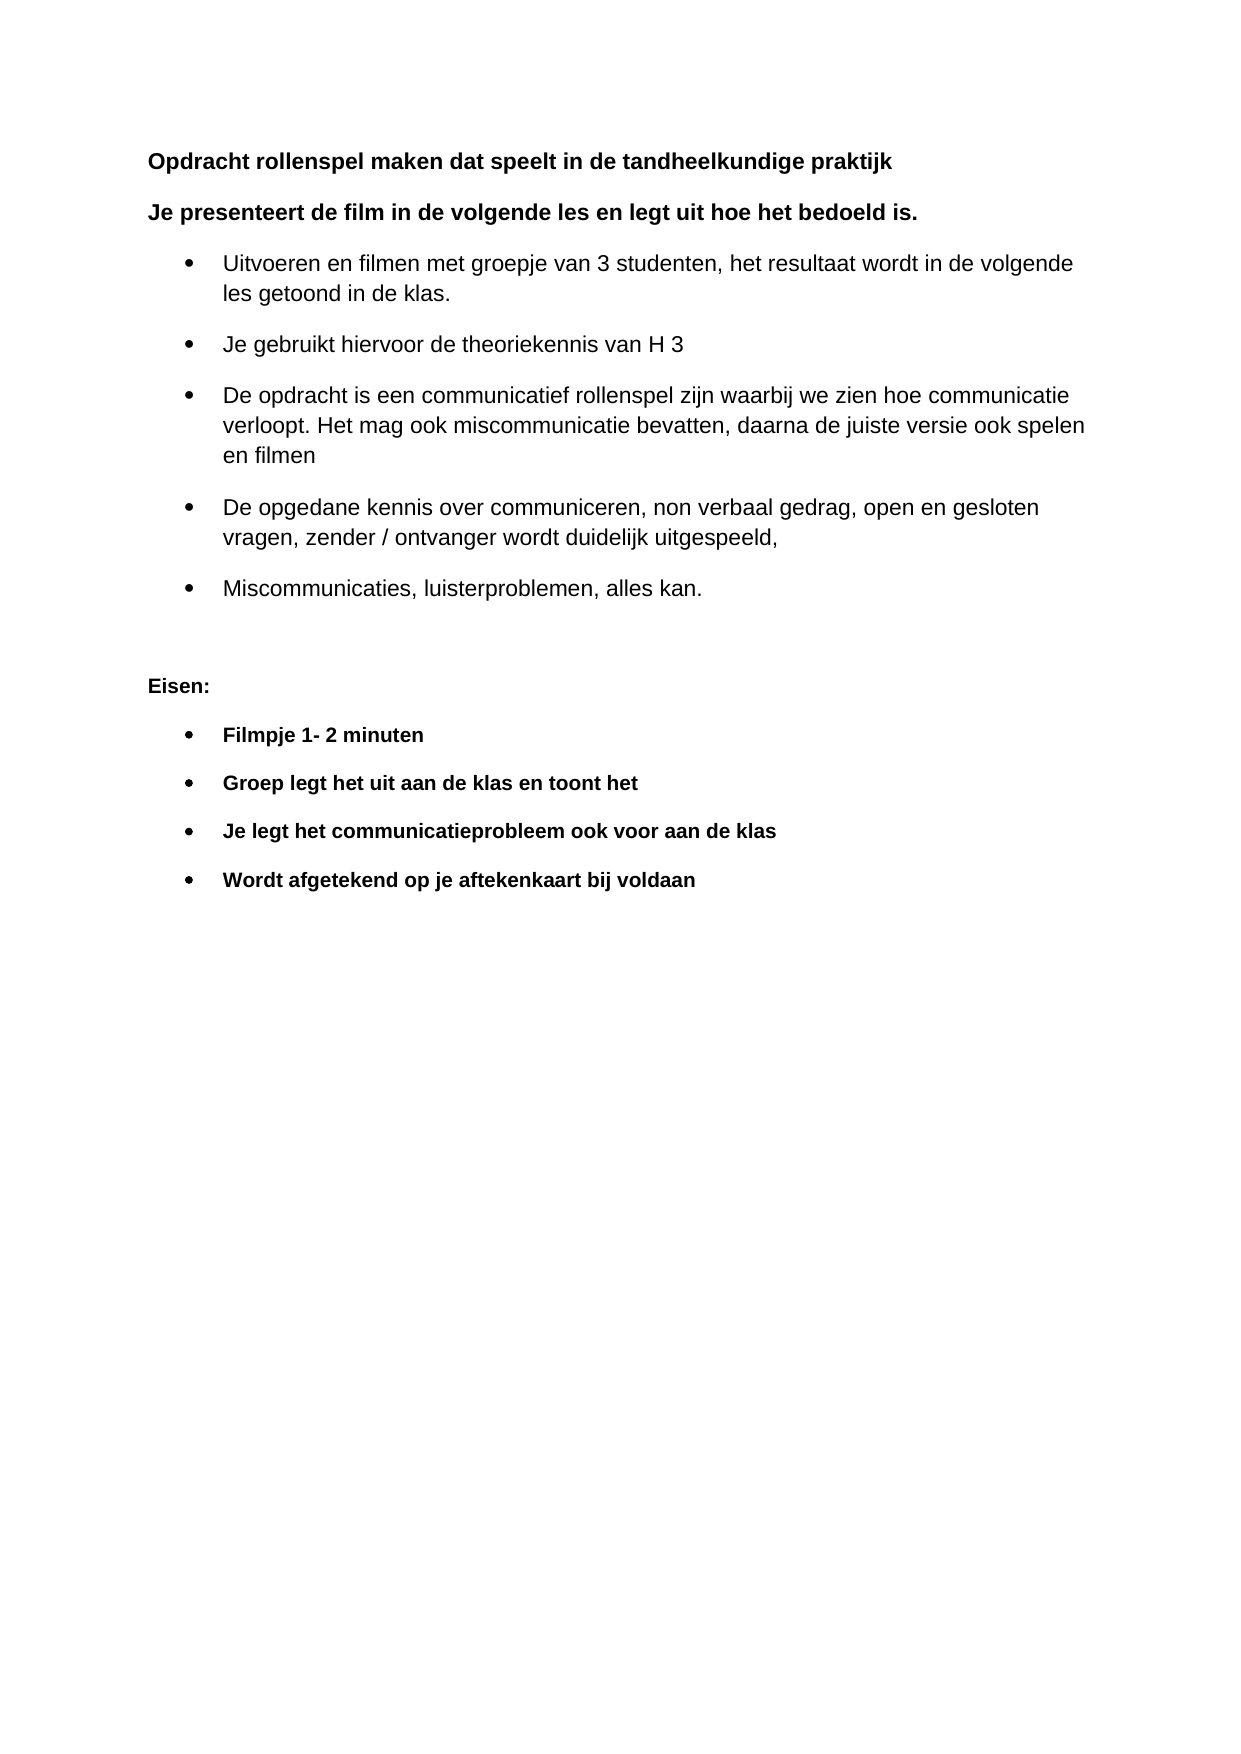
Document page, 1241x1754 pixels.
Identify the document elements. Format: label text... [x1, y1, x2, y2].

text Je presenteert de film in de volgende les en legt uit hoe het bedoeld is. [148, 199, 1093, 225]
list De opdracht is een communicatief rollenspel zijn waarbij we zien hoe communicatie verloopt. Het mag ook miscommunicatie bevatten, daarna de juiste versie ook spelen en filmen [185, 382, 1093, 469]
list Groep legt het uit aan de klas en toont het [185, 771, 1093, 795]
list Je legt het communicatieprobleem ook voor aan de klas [185, 819, 1093, 843]
list De opgedane kennis over communiceren, non verbaal gedrag, open en gesloten vragen, zender / ontvanger wordt duidelijk uitgespeeld, [185, 493, 1093, 550]
text Eisen: [148, 674, 1093, 698]
list Je gebruikt hiervoor de theoriekennis van H 3 [185, 331, 1093, 357]
list Wordt afgetekend op je aftekenkaart bij voldaan [185, 868, 1093, 892]
list Uitvoeren en filmen met groepje van 3 studenten, het resultaat wordt in de volgende les getoond in de klas. [185, 250, 1093, 306]
list Filmpje 1- 2 minuten [185, 722, 1093, 746]
text Opdracht rollenspel maken dat speelt in de tandheelkundige praktijk [148, 148, 1093, 174]
list Miscommunicaties, luisterproblemen, alles kan. [185, 575, 1093, 601]
